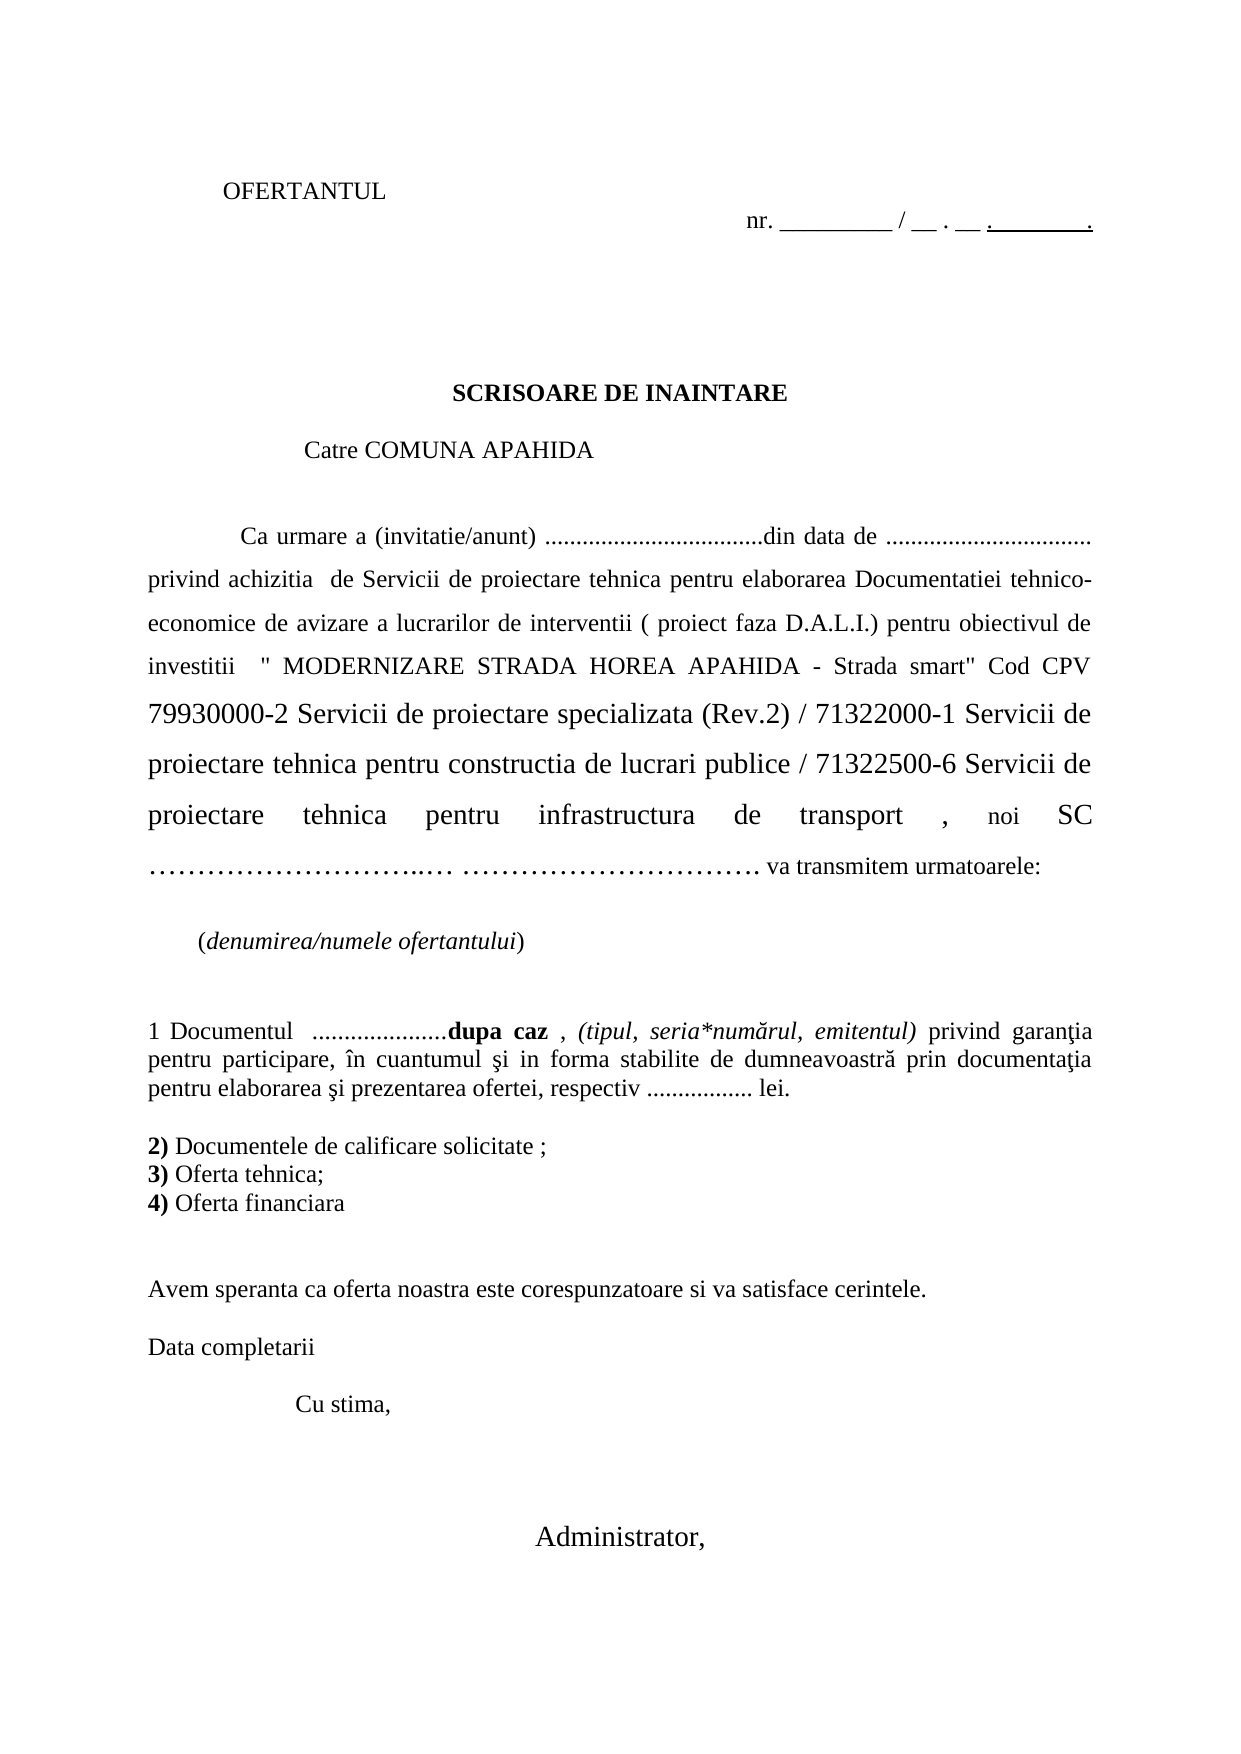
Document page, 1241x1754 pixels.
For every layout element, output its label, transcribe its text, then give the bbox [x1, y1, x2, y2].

text Administrator, [148, 1519, 1093, 1552]
text nr. _________ / __ . __ . . [148, 205, 1093, 234]
text 2) Documentele de calificare solicitate ; [148, 1131, 1093, 1159]
text Cu stima, [221, 1389, 1093, 1418]
text Data completarii [148, 1332, 1093, 1361]
text OFERTANTUL [148, 176, 1093, 205]
text Avem speranta ca oferta noastra este corespunzatoare si va satisface cerintele. [148, 1274, 1093, 1303]
list Documentul dupa caz , (tipul, seria*numărul, emitentul) privind garanţia pentru participare, în cuantumul şi in forma stabilite de dumneavoastră prin documentaţia pentru elaborarea şi prezentarea ofertei, respectiv ................. lei. [148, 1016, 1093, 1102]
text 4) Oferta financiara [148, 1188, 1093, 1217]
text Catre COMUNA APAHIDA [223, 435, 1093, 464]
text Ca urmare a (invitatie/anunt) ...................................din data de ................................. privind achizitia de Servicii de proiectare tehnica pentru elaborarea Documentatiei tehnico-economice de avizare a lucrarilor de interventii ( proiect faza D.A.L.I.) pentru obiectivul de investitii " MODERNIZARE STRADA HOREA APAHIDA - Strada smart" Cod CPV 79930000-2 Servicii de proiectare specializata (Rev.2) / 71322000-1 Servicii de proiectare tehnica pentru constructia de lucrari publice / 71322500-6 Servicii de proiectare tehnica pentru infrastructura de transport , noi SC ………………………..… …………………………. va transmitem urmatoarele: [148, 521, 1093, 881]
text SCRISOARE DE INAINTARE [148, 378, 1093, 406]
text (denumirea/numele ofertantului) [148, 926, 1093, 955]
text 3) Oferta tehnica; [148, 1159, 1093, 1188]
